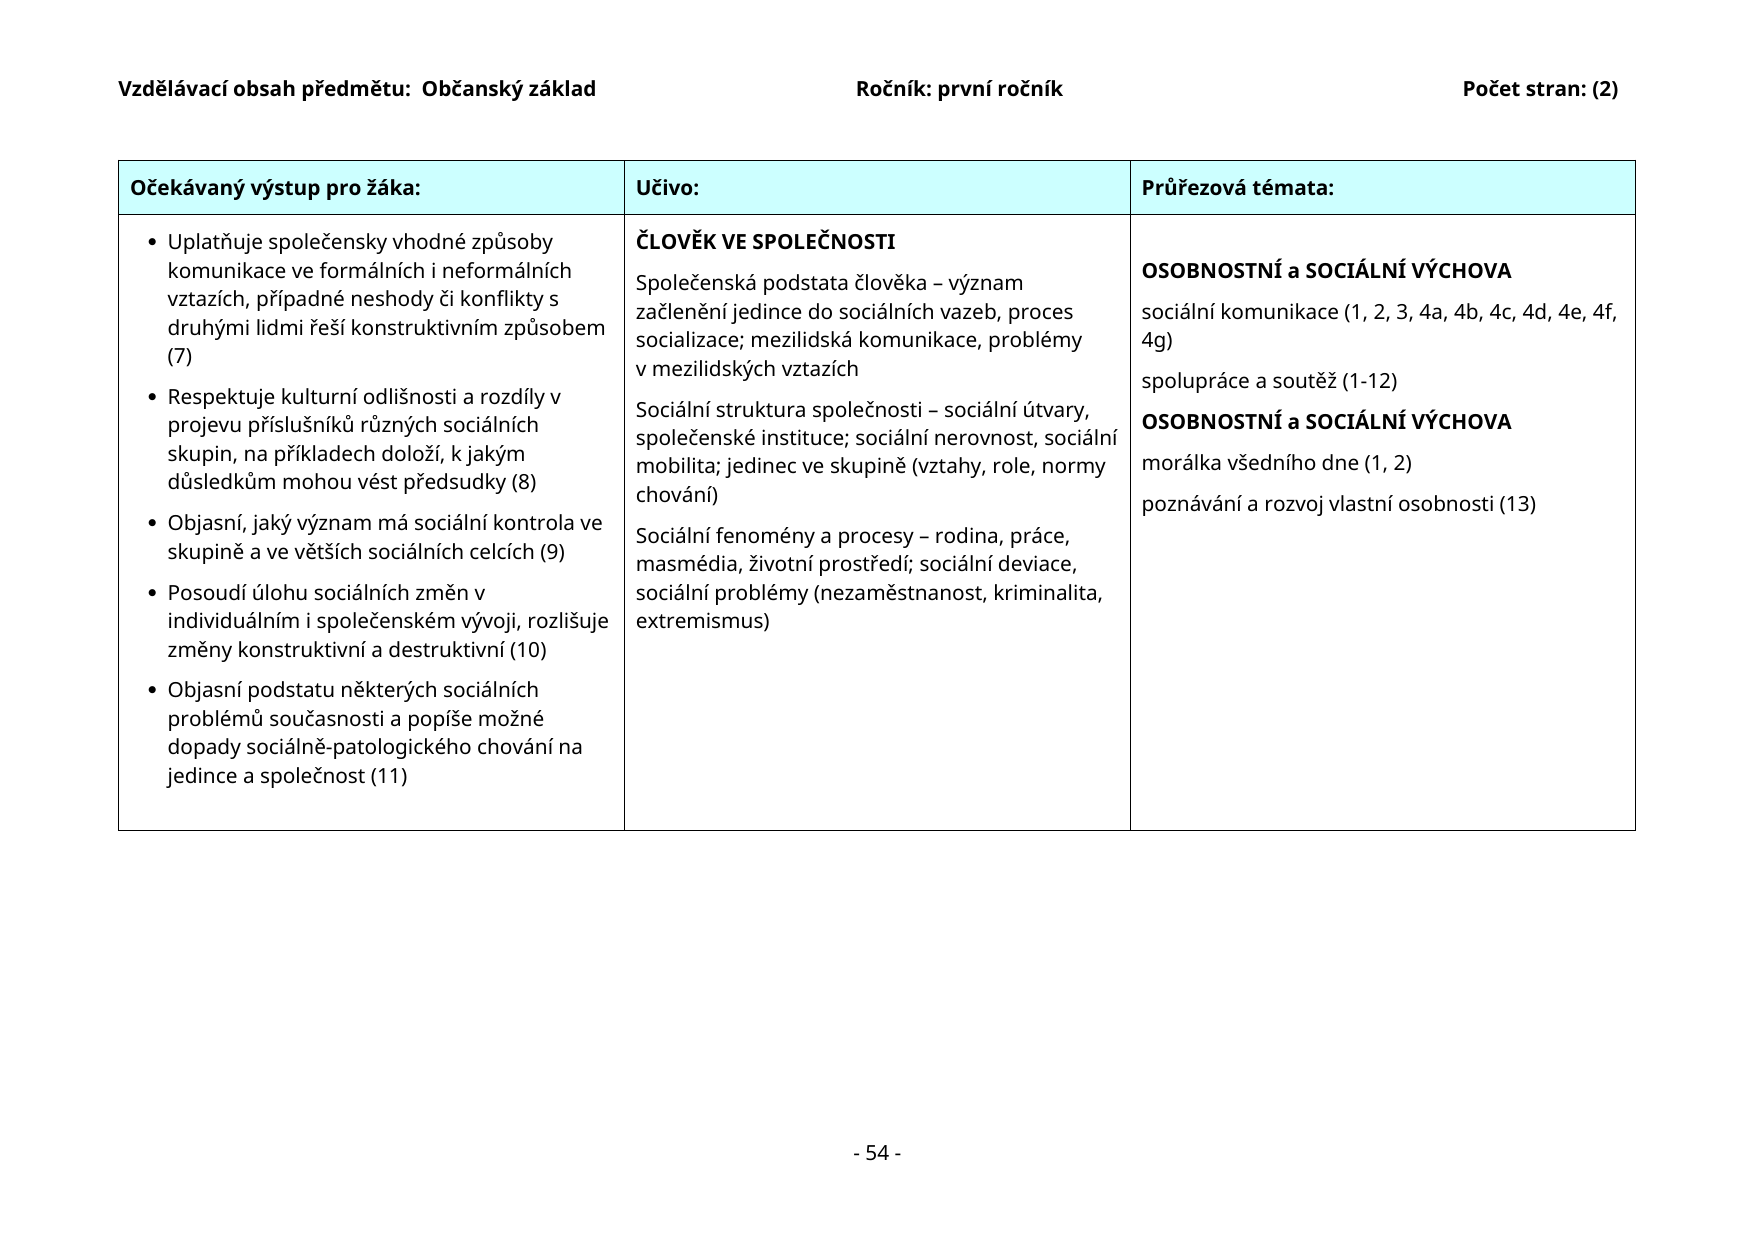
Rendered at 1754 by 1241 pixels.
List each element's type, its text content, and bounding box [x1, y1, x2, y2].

table_header Učivo: [625, 161, 1130, 214]
table_header Očekávaný výstup pro žáka: [119, 161, 624, 214]
table_header Průřezová témata: [1131, 161, 1635, 214]
table_cell OSOBNOSTNÍ a SOCIÁLNÍ VÝCHOVA sociální komunikace (1, 2, 3, 4a, 4b, 4c, 4d, 4e, , 4g) spolupráce a soutěž (1-12) OSOBNOSTNÍ a SOCIÁLNÍ VÝCHOVA morálka všedního dne (1, 2) poznávání a rozvoj vlastní osobnosti (13) [1131, 215, 1635, 830]
table_cell Uplatňuje společensky vhodné způsoby komunikace ve formálních i neformálních vztazích, případné neshody či konflikty s druhými lidmi řeší konstruktivním způsobem (7) Respektuje kulturní odlišnosti a rozdíly v projevu příslušníků různých sociálních skupin, na příkladech doloží, k jakým důsledkům mohou vést předsudky (8) Objasní, jaký význam má sociální kontrola ve skupině a ve větších sociálních celcích (9) Posoudí úlohu sociálních změn v individuálním i společenském vývoji, rozlišuje změny konstruktivní a destruktivní (10) Objasní podstatu některých sociálních problémů současnosti a popíše možné dopady sociálně-patologického chování na jedince a společnost (11) [119, 215, 624, 830]
table_cell ČLOVĚK VE SPOLEČNOSTI Společenská podstata člověka – význam začlenění jedince do sociálních vazeb, proces socializace; mezilidská komunikace, problémy v mezilidských vztazích Sociální struktura společnosti – sociální útvary, společenské instituce; sociální nerovnost, sociální mobilita; jedinec ve skupině (vztahy, role, normy chování) Sociální fenomény a procesy – rodina, práce, masmédia, životní prostředí; sociální deviace, sociální problémy (nezaměstnanost, kriminalita, extremismus) [625, 215, 1130, 830]
